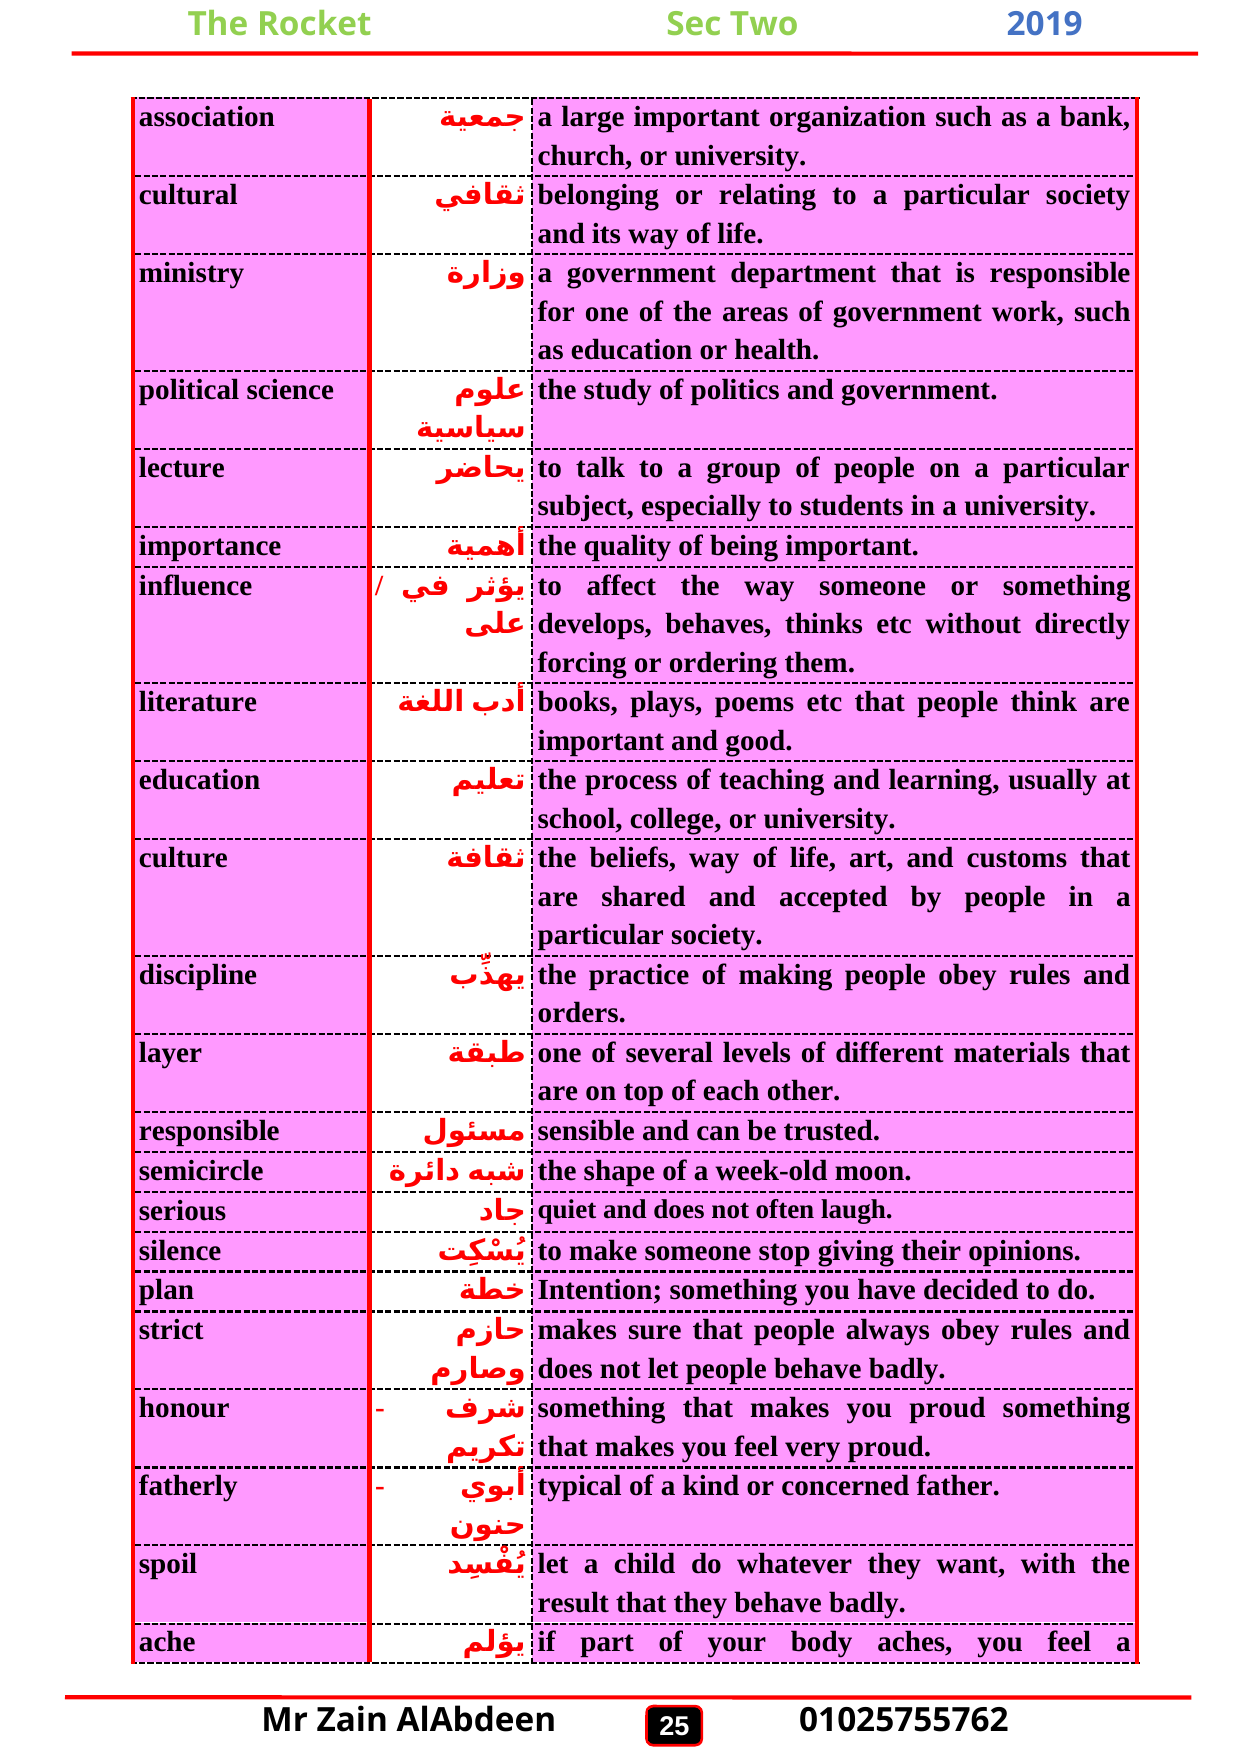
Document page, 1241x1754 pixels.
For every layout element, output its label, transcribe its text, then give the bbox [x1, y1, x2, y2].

table_cell the beliefs, way of life, art, and customs that are shared and accepted by people in a particular society. [532, 838, 1135, 955]
table_cell one of several levels of different materials that are on top of each other. [532, 1033, 1135, 1111]
table_cell responsible [135, 1111, 367, 1151]
table_cell silence [135, 1231, 367, 1270]
table_cell يؤثر في / على [372, 566, 532, 682]
table_cell شبه دائرة [372, 1151, 532, 1191]
table_cell يحاضر [372, 448, 532, 526]
table_cell to talk to a group of people on a particular subject, especially to students in a university. [532, 448, 1135, 526]
table_cell يُسْكِت [372, 1231, 532, 1270]
table_cell political science [135, 370, 367, 448]
table_cell ministry [135, 253, 367, 370]
table_cell education [135, 760, 367, 838]
table_header association [135, 97, 367, 175]
table_cell the study of politics and government. [532, 370, 1135, 448]
table_cell to affect the way someone or something develops, behaves, thinks etc without directly forcing or ordering them. [532, 566, 1135, 682]
table_cell the quality of being important. [532, 526, 1135, 566]
table_cell جاد [372, 1191, 532, 1231]
table_cell influence [135, 566, 367, 682]
table_cell serious [135, 1191, 367, 1231]
table_cell وزارة [372, 253, 532, 370]
table_cell the shape of a week-old moon. [532, 1151, 1135, 1191]
table_cell typical of a kind or concerned father. [532, 1466, 1135, 1544]
table_cell sensible and can be trusted. [532, 1111, 1135, 1151]
table_header a large important organization such as a bank, church, or university. [532, 97, 1135, 175]
table_cell علوم سياسية [372, 370, 532, 448]
table_cell lecture [135, 448, 367, 526]
table_cell importance [135, 526, 367, 566]
table_cell belonging or relating to a particular society and its way of life. [532, 175, 1135, 253]
table_cell strict [135, 1310, 367, 1388]
table_cell شرف - تكريم [372, 1388, 532, 1466]
table_cell something that makes you proud something that makes you feel very proud. [532, 1388, 1135, 1466]
table_cell حازم وصارم [372, 1310, 532, 1388]
table_cell cultural [135, 175, 367, 253]
table_cell ثقافي [372, 175, 532, 253]
table_cell يؤلم [372, 1623, 532, 1662]
table_cell ثقافة [372, 838, 532, 955]
table_cell plan [135, 1270, 367, 1310]
table_cell Intention; something you have decided to do. [532, 1270, 1135, 1310]
table_cell semicircle [135, 1151, 367, 1191]
table_cell the practice of making people obey rules and orders. [532, 955, 1135, 1033]
table_cell طبقة [372, 1033, 532, 1111]
table_cell let a child do whatever they want, with the result that they behave badly. [532, 1544, 1135, 1622]
table_cell أبوي - حنون [372, 1466, 532, 1544]
table_cell خطة [372, 1270, 532, 1310]
table_cell يُفْسِد [372, 1544, 532, 1622]
table_cell أهمية [372, 526, 532, 566]
table_cell a government department that is responsible for one of the areas of government work, such as education or health. [532, 253, 1135, 370]
table_cell honour [135, 1388, 367, 1466]
table_cell books, plays, poems etc that people think are important and good. [532, 682, 1135, 760]
table_cell مسئول [372, 1111, 532, 1151]
table_cell ache [135, 1623, 367, 1662]
table_cell يهذِّب [372, 955, 532, 1033]
table_cell the process of teaching and learning, usually at school, college, or university. [532, 760, 1135, 838]
table_cell literature [135, 682, 367, 760]
table_cell spoil [135, 1544, 367, 1622]
table_cell culture [135, 838, 367, 955]
table_cell makes sure that people always obey rules and does not let people behave badly. [532, 1310, 1135, 1388]
table_cell quiet and does not often laugh. [532, 1191, 1135, 1231]
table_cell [532, 1623, 1135, 1662]
table_cell layer [135, 1033, 367, 1111]
table_cell fatherly [135, 1466, 367, 1544]
table_header جمعية [370, 97, 532, 175]
table_cell تعليم [372, 760, 532, 838]
table_cell discipline [135, 955, 367, 1033]
table_cell to make someone stop giving their opinions. [532, 1231, 1135, 1270]
table_cell أدب اللغة [372, 682, 532, 760]
